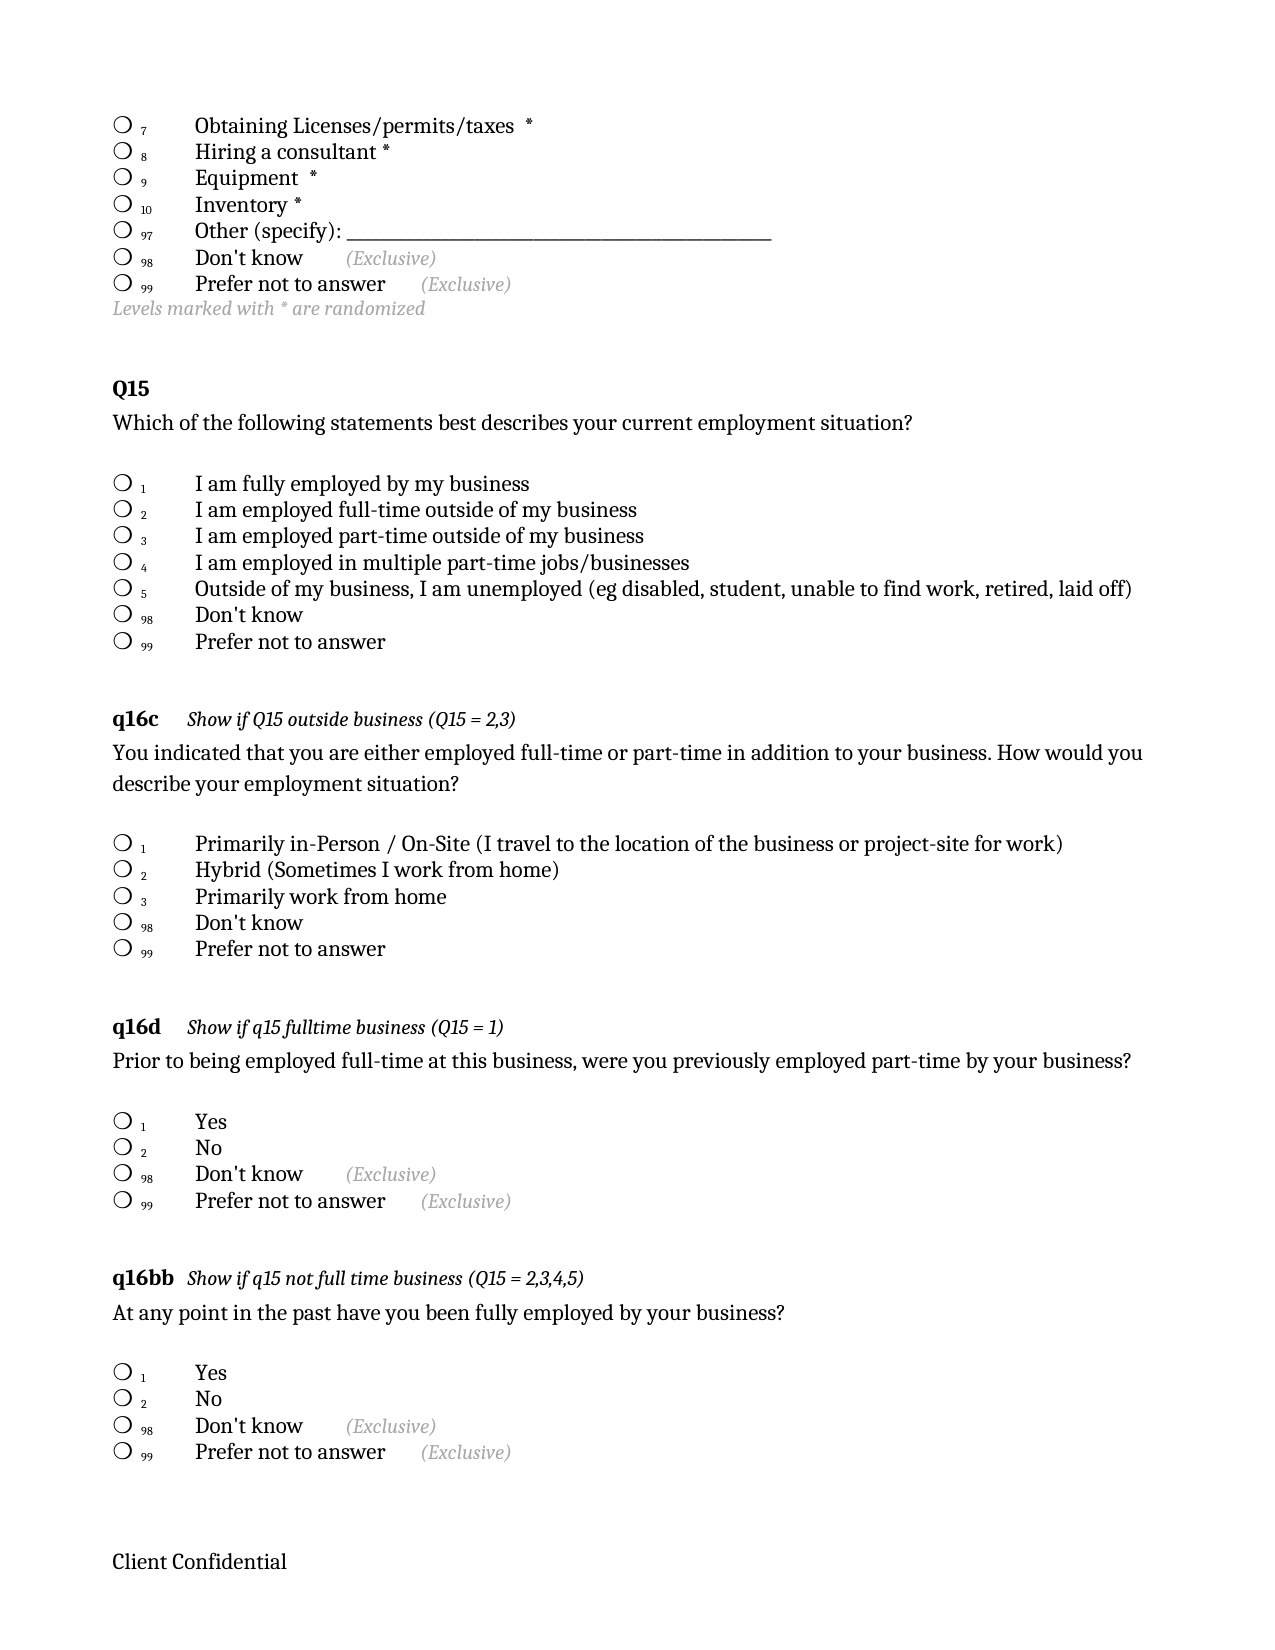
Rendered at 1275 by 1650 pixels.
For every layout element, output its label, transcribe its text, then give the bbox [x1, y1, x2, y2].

table_header ❍ 1 [101, 1360, 184, 1386]
table_cell Primarily work from home [184, 884, 1151, 910]
table_cell ❍ 99 [101, 936, 184, 963]
table_cell Prefer not to answer (Exclusive) [184, 1188, 1151, 1214]
table_cell Hiring a consultant * [184, 139, 1151, 165]
table_cell ❍ 10 [101, 192, 184, 218]
text Levels marked with * are randomized [112, 297, 1162, 321]
table_cell I am employed full-time outside of my business [184, 497, 1151, 523]
table_cell ❍ 2 [101, 1386, 184, 1412]
table_cell Hybrid (Sometimes I work from home) [184, 857, 1151, 883]
text Which of the following statements best describes your current employment situation? [112, 410, 1162, 466]
table_cell No [184, 1386, 1151, 1412]
table_cell ❍ 99 [101, 629, 184, 655]
table_cell ❍ 98 [101, 244, 184, 271]
table_cell ❍ 8 [101, 139, 184, 165]
table_cell I am employed in multiple part-time jobs/businesses [184, 549, 1151, 576]
table_cell Equipment * [184, 165, 1151, 192]
table_cell I am employed part-time outside of my business [184, 523, 1151, 549]
table_cell ❍ 98 [101, 602, 184, 628]
table_cell ❍ 98 [101, 1413, 184, 1439]
table_cell Prefer not to answer (Exclusive) [184, 271, 1151, 297]
table_cell Don't know [184, 910, 1151, 936]
table_cell ❍ 9 [101, 165, 184, 192]
text You indicated that you are either employed full-time or part-time in addition to your business. How would you describe your employment situation? [112, 740, 1162, 827]
table_cell Other (specify): __________________________________________________ [184, 218, 1151, 244]
table_header ❍ 1 [101, 470, 184, 497]
table_header Yes [184, 1360, 1151, 1386]
table_cell ❍ 2 [101, 1135, 184, 1161]
table_cell Don't know (Exclusive) [184, 1161, 1151, 1187]
table_cell ❍ 97 [101, 218, 184, 244]
table_cell ❍ 99 [101, 1439, 184, 1465]
text Q15 [112, 376, 1162, 402]
table_header ❍ 1 [101, 1109, 184, 1135]
table_cell ❍ 98 [101, 910, 184, 936]
table_cell ❍ 4 [101, 549, 184, 576]
table_cell Don't know [184, 602, 1151, 628]
table_cell Don't know (Exclusive) [184, 244, 1151, 271]
table_cell ❍ 3 [101, 884, 184, 910]
table_cell Prefer not to answer [184, 936, 1151, 963]
table_header Yes [184, 1109, 1151, 1135]
table_cell ❍ 3 [101, 523, 184, 549]
table_cell Outside of my business, I am unemployed (eg disabled, student, unable to find work, retired, laid off) [184, 576, 1151, 602]
table_cell Prefer not to answer (Exclusive) [184, 1439, 1151, 1465]
text q16c Show if Q15 outside business (Q15 = 2,3) [112, 706, 1162, 732]
table_cell ❍ 98 [101, 1161, 184, 1187]
table_cell ❍ 7 [101, 113, 184, 139]
table_cell Obtaining Licenses/permits/taxes * [184, 113, 1151, 139]
table_header ❍ 1 [101, 831, 184, 857]
table_header I am fully employed by my business [184, 470, 1151, 497]
text At any point in the past have you been fully employed by your business? [112, 1299, 1162, 1356]
table_cell Don't know (Exclusive) [184, 1413, 1151, 1439]
table_cell Inventory * [184, 192, 1151, 218]
text Prior to being employed full-time at this business, were you previously employed part-time by your business? [112, 1048, 1162, 1104]
table_cell ❍ 2 [101, 857, 184, 883]
table_cell ❍ 99 [101, 271, 184, 297]
table_cell No [184, 1135, 1151, 1161]
table_cell ❍ 2 [101, 497, 184, 523]
table_cell ❍ 99 [101, 1188, 184, 1214]
table_header Primarily in-Person / On-Site (I travel to the location of the business or project-site for work) [184, 831, 1151, 857]
text q16d Show if q15 fulltime business (Q15 = 1) [112, 1014, 1162, 1040]
table_cell ❍ 5 [101, 576, 184, 602]
table_cell Prefer not to answer [184, 629, 1151, 655]
text q16bb Show if q15 not full time business (Q15 = 2,3,4,5) [112, 1265, 1162, 1291]
